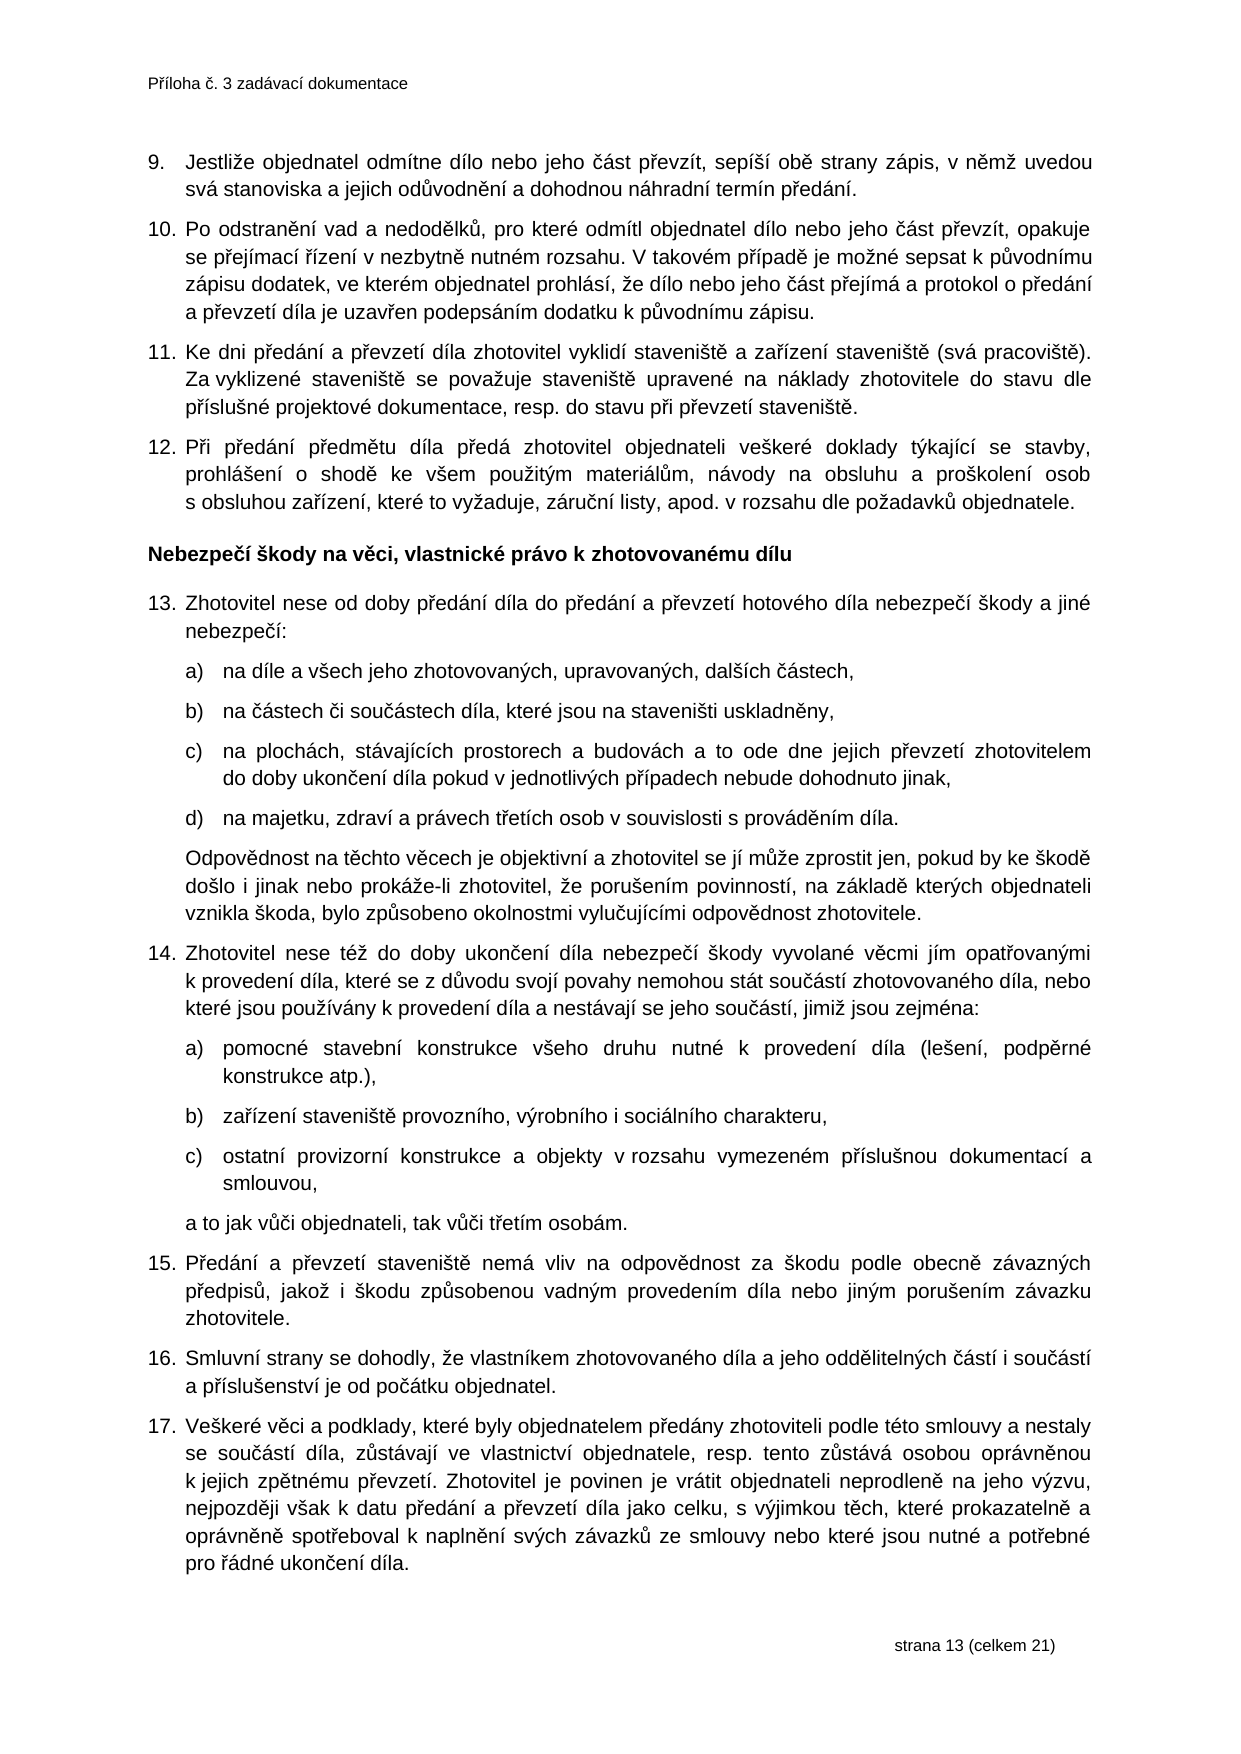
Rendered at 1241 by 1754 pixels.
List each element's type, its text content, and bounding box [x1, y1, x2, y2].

list na plochách, stávajících prostorech a budovách a to ode dne jejich převzetí zhotovitelem do doby ukončení díla pokud v jednotlivých případech nebude dohodnuto jinak, [185, 739, 1092, 790]
list ostatní provizorní konstrukce a objekty v rozsahu vymezeném příslušnou dokumentací a smlouvou, [185, 1144, 1092, 1195]
list zařízení staveniště provozního, výrobního i sociálního charakteru, [185, 1104, 1092, 1128]
list Zhotovitel nese též do doby ukončení díla nebezpečí škody vyvolané věcmi jím opatřovanými k provedení díla, které se z důvodu svojí povahy nemohou stát součástí zhotovovaného díla, nebo které jsou používány k provedení díla a nestávají se jeho součástí, jimiž jsou zejména: [148, 941, 1092, 1020]
list na částech či součástech díla, které jsou na staveništi uskladněny, [185, 699, 1092, 723]
list Nebezpečí škody na věci, vlastnické právo k zhotovovanému dílu [148, 542, 1092, 566]
list pomocné stavební konstrukce všeho druhu nutné k provedení díla (lešení, podpěrné konstrukce atp.), [185, 1036, 1092, 1088]
list Jestliže objednatel odmítne dílo nebo jeho část převzít, sepíší obě strany zápis, v němž uvedou svá stanoviska a jejich odůvodnění a dohodnou náhradní termín předání. [148, 150, 1092, 201]
list Po odstranění vad a nedodělků, pro které odmítl objednatel dílo nebo jeho část převzít, opakuje se přejímací řízení v nezbytně nutném rozsahu. V takovém případě je možné sepsat k původnímu zápisu dodatek, ve kterém objednatel prohlásí, že dílo nebo jeho část přejímá a protokol o předání a převzetí díla je uzavřen podepsáním dodatku k původnímu zápisu. [148, 217, 1092, 324]
list na díle a všech jeho zhotovovaných, upravovaných, dalších částech, [185, 659, 1092, 683]
list Ke dni předání a převzetí díla zhotovitel vyklidí staveniště a zařízení staveniště (svá pracoviště). Za vyklizené staveniště se považuje staveniště upravené na náklady zhotovitele do stavu dle příslušné projektové dokumentace, resp. do stavu při převzetí staveniště. [148, 340, 1092, 419]
list Zhotovitel nese od doby předání díla do předání a převzetí hotového díla nebezpečí škody a jiné nebezpečí: [148, 591, 1092, 643]
list Veškeré věci a podklady, které byly objednatelem předány zhotoviteli podle této smlouvy a nestaly se součástí díla, zůstávají ve vlastnictví objednatele, resp. tento zůstává osobou oprávněnou k jejich zpětnému převzetí. Zhotovitel je povinen je vrátit objednateli neprodleně na jeho výzvu, nejpozději však k datu předání a převzetí díla jako celku, s výjimkou těch, které prokazatelně a oprávněně spotřeboval k naplnění svých závazků ze smlouvy nebo které jsou nutné a potřebné pro řádné ukončení díla. [148, 1414, 1092, 1575]
list Předání a převzetí staveniště nemá vliv na odpovědnost za škodu podle obecně závazných předpisů, jakož i škodu způsobenou vadným provedením díla nebo jiným porušením závazku zhotovitele. [148, 1251, 1092, 1330]
text a to jak vůči objednateli, tak vůči třetím osobám. [185, 1211, 1092, 1235]
list Smluvní strany se dohodly, že vlastníkem zhotovovaného díla a jeho oddělitelných částí i součástí a příslušenství je od počátku objednatel. [148, 1346, 1092, 1398]
list Při předání předmětu díla předá zhotovitel objednateli veškeré doklady týkající se stavby, prohlášení o shodě ke všem použitým materiálům, návody na obsluhu a proškolení osob s obsluhou zařízení, které to vyžaduje, záruční listy, apod. v rozsahu dle požadavků objednatele. [148, 435, 1092, 514]
text Odpovědnost na těchto věcech je objektivní a zhotovitel se jí může zprostit jen, pokud by ke škodě došlo i jinak nebo prokáže-li zhotovitel, že porušením povinností, na základě kterých objednateli vznikla škoda, bylo způsobeno okolnostmi vylučujícími odpovědnost zhotovitele. [185, 846, 1092, 925]
list na majetku, zdraví a právech třetích osob v souvislosti s prováděním díla. [185, 806, 1092, 830]
